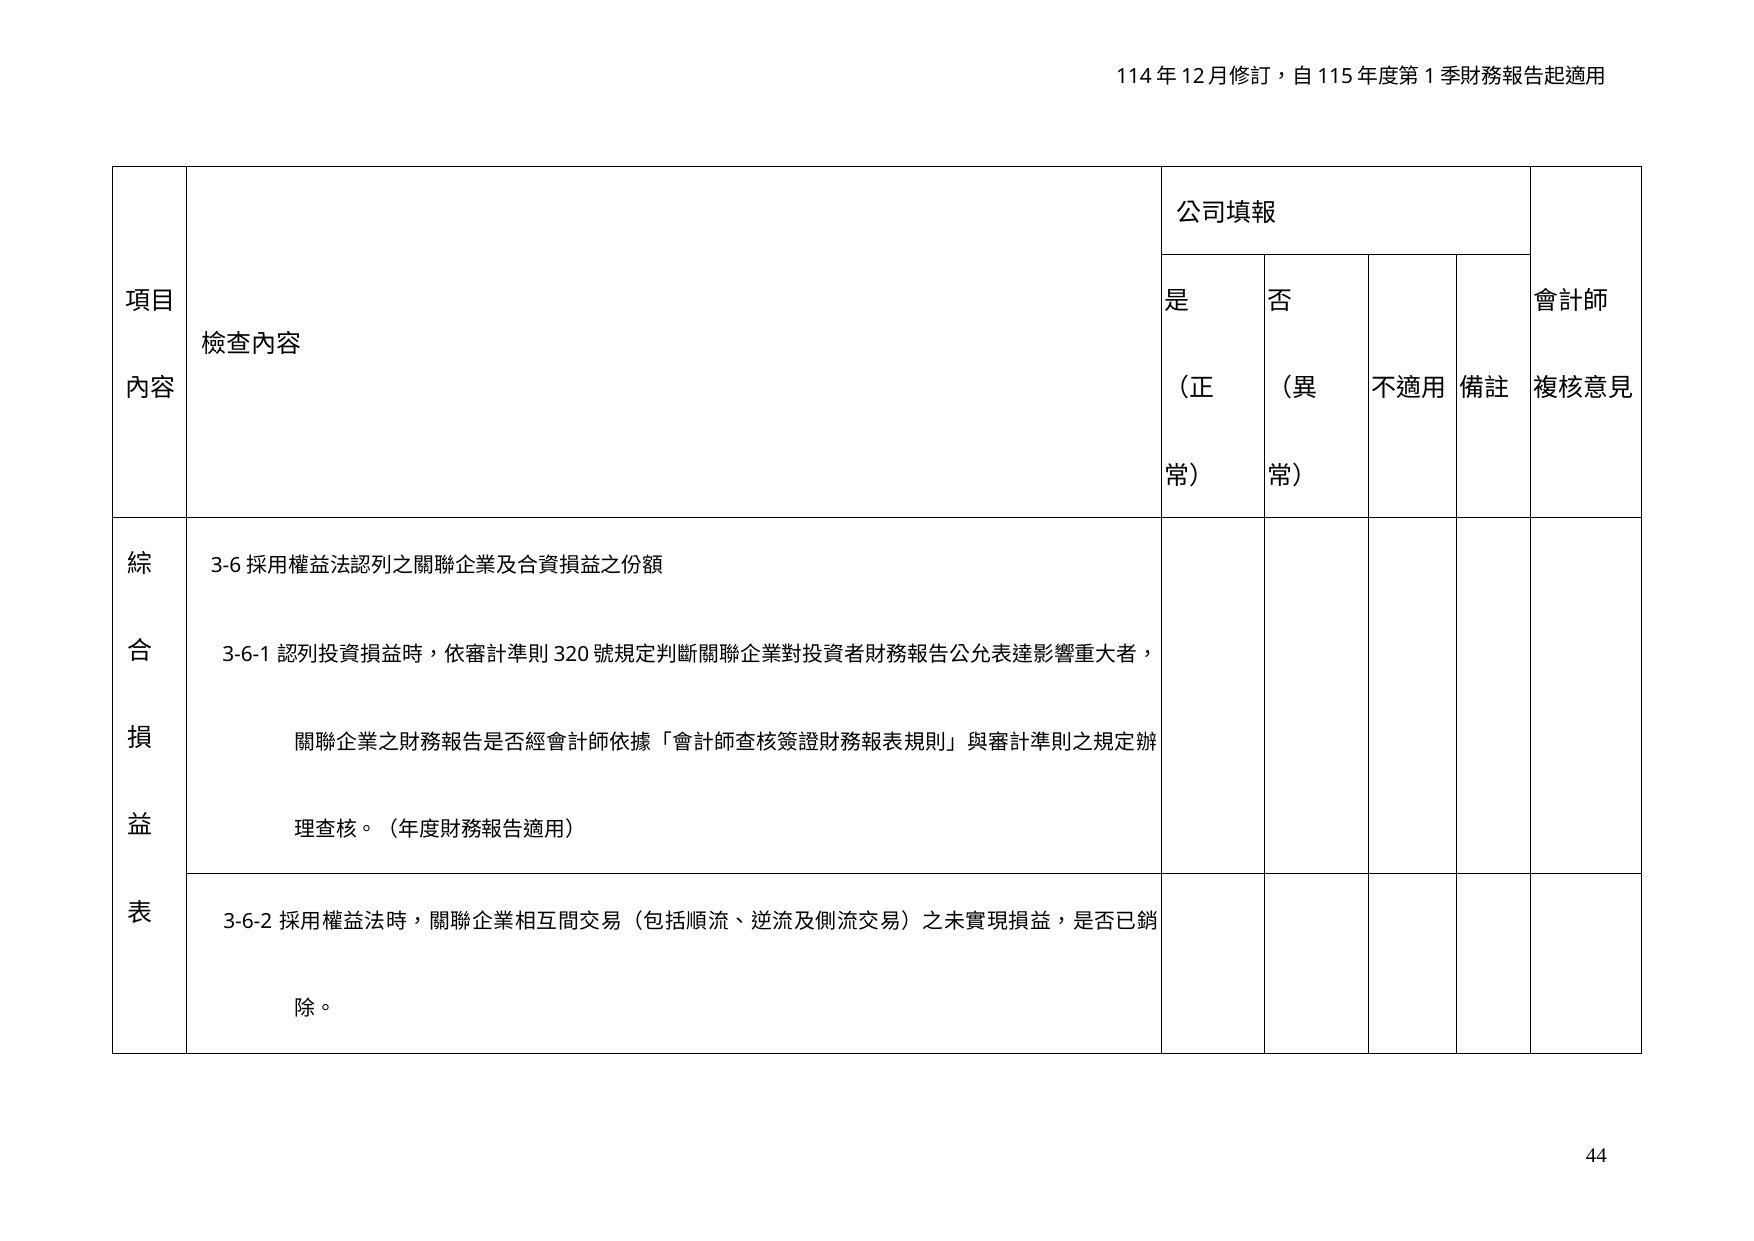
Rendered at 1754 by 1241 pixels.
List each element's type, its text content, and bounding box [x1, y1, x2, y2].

table_cell [1369, 518, 1456, 873]
table_cell 3-6 採用權益法認列之關聯企業及合資損益之份額 3-6-1 認列投資損益時，依審計準則320號規定判斷關聯企業對投資者財務報告公允表達影響重大者，關聯企業之財務報告是否經會計師依據「會計師查核簽證財務報表規則」與審計準則之規定辦理查核。（年度財務報告適用） [187, 518, 1161, 873]
table_cell [1265, 874, 1368, 1052]
table_cell 3-6-2 採用權益法時，關聯企業相互間交易（包括順流、逆流及側流交易）之未實現損益，是否已銷除。 [187, 874, 1161, 1052]
table_header 檢查內容 [187, 167, 1161, 517]
table_cell 是 （正常） [1162, 255, 1264, 517]
table_cell 綜合損益表 [113, 518, 186, 1052]
table_cell [1162, 518, 1264, 873]
table_cell [1162, 874, 1264, 1052]
table_cell [1265, 518, 1368, 873]
table_cell 備註 [1457, 255, 1530, 517]
table_header 會計師 複核意見 [1531, 167, 1641, 517]
table_cell [1457, 874, 1530, 1052]
table_cell [1531, 874, 1641, 1052]
table_header 公司填報 [1162, 167, 1530, 254]
table_cell 否 （異常） [1265, 255, 1368, 517]
table_cell [1457, 518, 1530, 873]
table_cell [1369, 874, 1456, 1052]
table_cell 不適用 [1369, 255, 1456, 517]
table_cell [1531, 518, 1641, 873]
table_header 項目內容 [113, 167, 186, 517]
